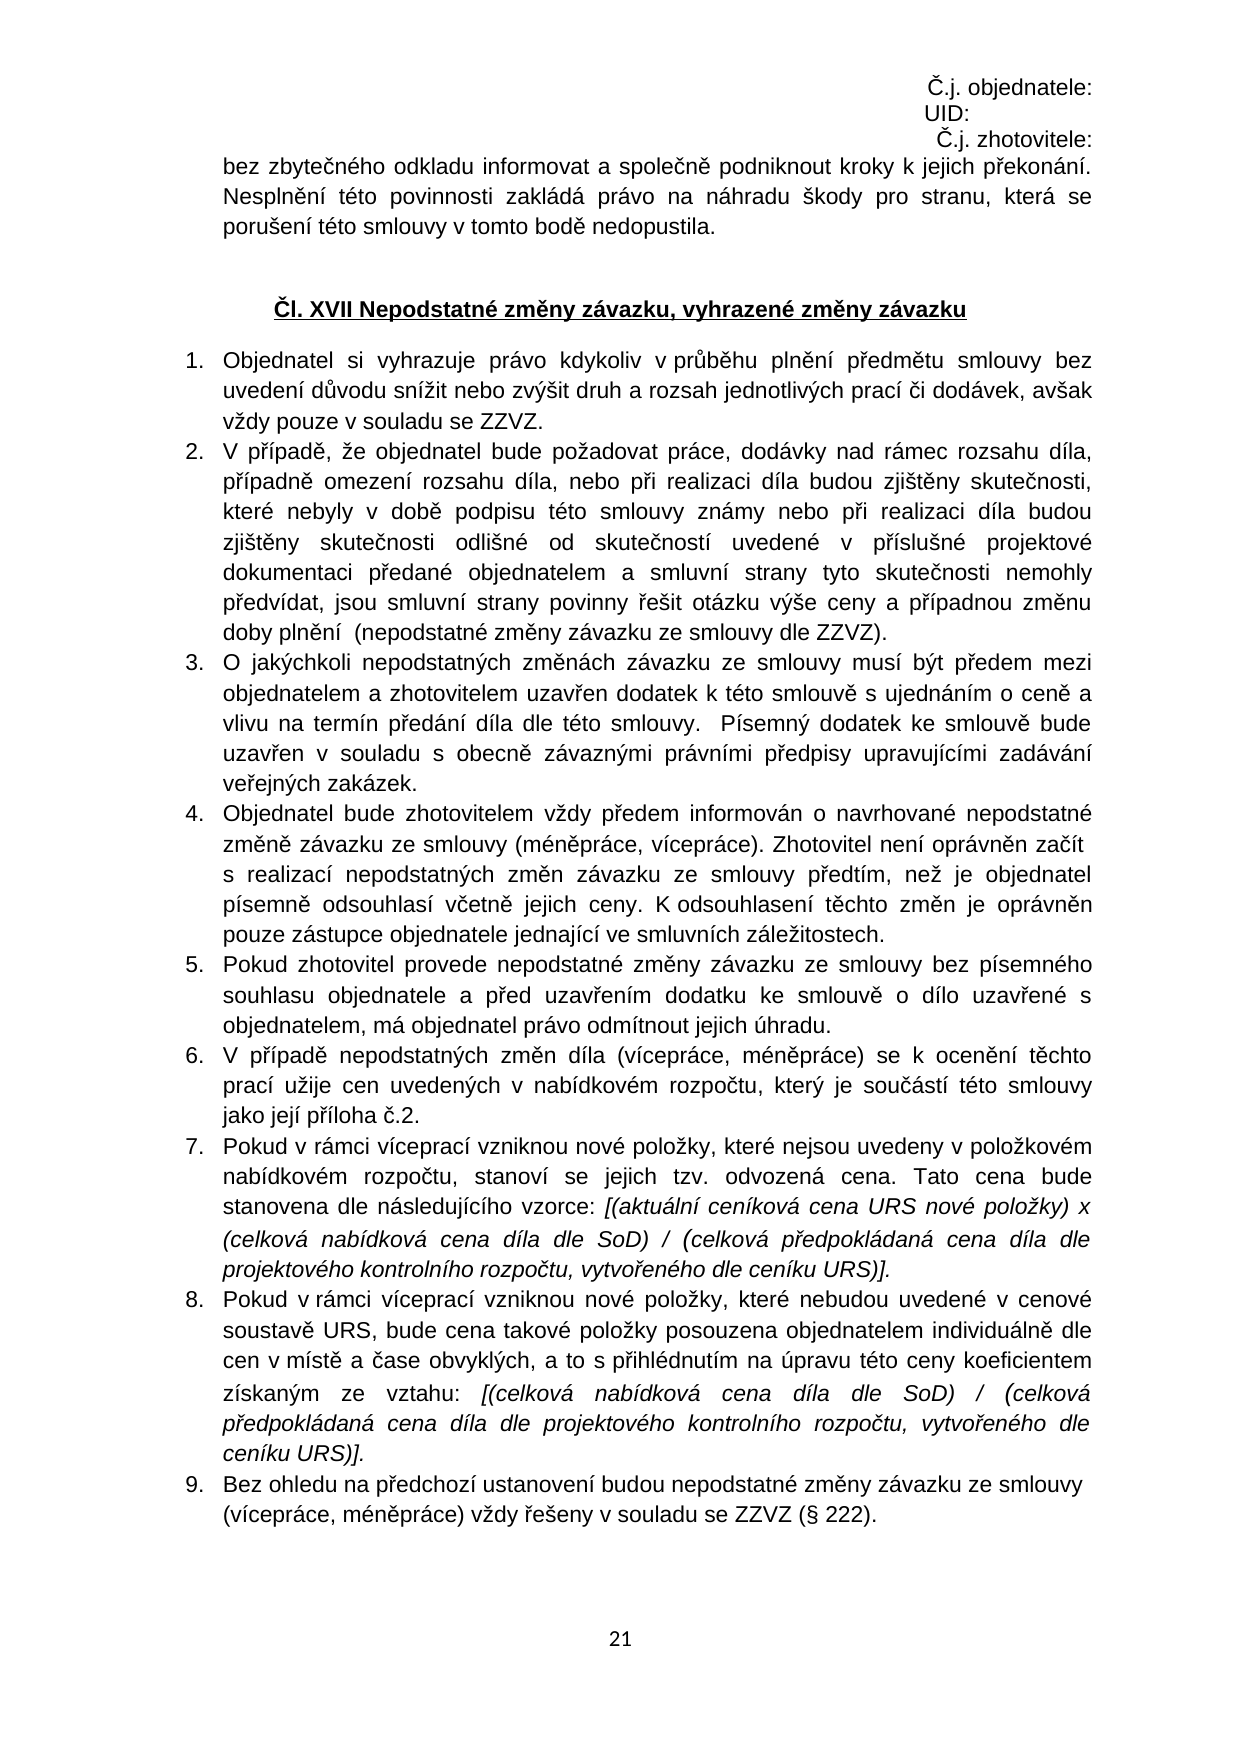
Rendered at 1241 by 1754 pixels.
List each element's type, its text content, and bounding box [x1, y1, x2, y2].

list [185, 153, 1093, 239]
list V případě nepodstatných změn díla (vícepráce, méněpráce) se k ocenění těchto prací užije cen uvedených v nabídkovém rozpočtu, který je součástí této smlouvy jako její příloha č.2. [185, 1042, 1093, 1129]
list Objednatel si vyhrazuje právo kdykoliv v průběhu plnění předmětu smlouvy bez uvedení důvodu snížit nebo zvýšit druh a rozsah jednotlivých prací či dodávek, avšak vždy pouze v souladu se ZZVZ. [185, 347, 1093, 434]
text Čl. XVII Nepodstatné změny závazku, vyhrazené změny závazku [148, 296, 1093, 322]
list Pokud v rámci víceprací vzniknou nové položky, které nejsou uvedeny v položkovém nabídkovém rozpočtu, stanoví se jejich tzv. odvozená cena. Tato cena bude stanovena dle následujícího vzorce: [(aktuální ceníková cena URS nové položky) x (celková nabídková cena díla dle SoD) / (celková předpokládaná cena díla dle projektového kontrolního rozpočtu, vytvořeného dle ceníku URS)]. [185, 1133, 1093, 1283]
list O jakýchkoli nepodstatných změnách závazku ze smlouvy musí být předem mezi objednatelem a zhotovitelem uzavřen dodatek k této smlouvě s ujednáním o ceně a vlivu na termín předání díla dle této smlouvy. Písemný dodatek ke smlouvě bude uzavřen v souladu s obecně závaznými právními předpisy upravujícími zadávání veřejných zakázek. [185, 649, 1093, 796]
list Pokud v rámci víceprací vzniknou nové položky, které nebudou uvedené v cenové soustavě URS, bude cena takové položky posouzena objednatelem individuálně dle cen v místě a čase obvyklých, a to s přihlédnutím na úpravu této ceny koeficientem získaným ze vztahu: [(celková nabídková cena díla dle SoD) / (celková předpokládaná cena díla dle projektového kontrolního rozpočtu, vytvořeného dle ceníku URS)]. [185, 1286, 1093, 1467]
list V případě, že objednatel bude požadovat práce, dodávky nad rámec rozsahu díla, případně omezení rozsahu díla, nebo při realizaci díla budou zjištěny skutečnosti, které nebyly v době podpisu této smlouvy známy nebo při realizaci díla budou zjištěny skutečnosti odlišné od skutečností uvedené v příslušné projektové dokumentaci předané objednatelem a smluvní strany tyto skutečnosti nemohly předvídat, jsou smluvní strany povinny řešit otázku výše ceny a případnou změnu doby plnění (nepodstatné změny závazku ze smlouvy dle ZZVZ). [185, 438, 1093, 645]
list Objednatel bude zhotovitelem vždy předem informován o navrhované nepodstatné změně závazku ze smlouvy (méněpráce, vícepráce). Zhotovitel není oprávněn začít s realizací nepodstatných změn závazku ze smlouvy předtím, než je objednatel písemně odsouhlasí včetně jejich ceny. K odsouhlasení těchto změn je oprávněn pouze zástupce objednatele jednající ve smluvních záležitostech. [185, 800, 1093, 947]
list Bez ohledu na předchozí ustanovení budou nepodstatné změny závazku ze smlouvy (vícepráce, méněpráce) vždy řešeny v souladu se ZZVZ (§ 222). [185, 1471, 1093, 1527]
list Pokud zhotovitel provede nepodstatné změny závazku ze smlouvy bez písemného souhlasu objednatele a před uzavřením dodatku ke smlouvě o dílo uzavřené s objednatelem, má objednatel právo odmítnout jejich úhradu. [185, 951, 1093, 1038]
